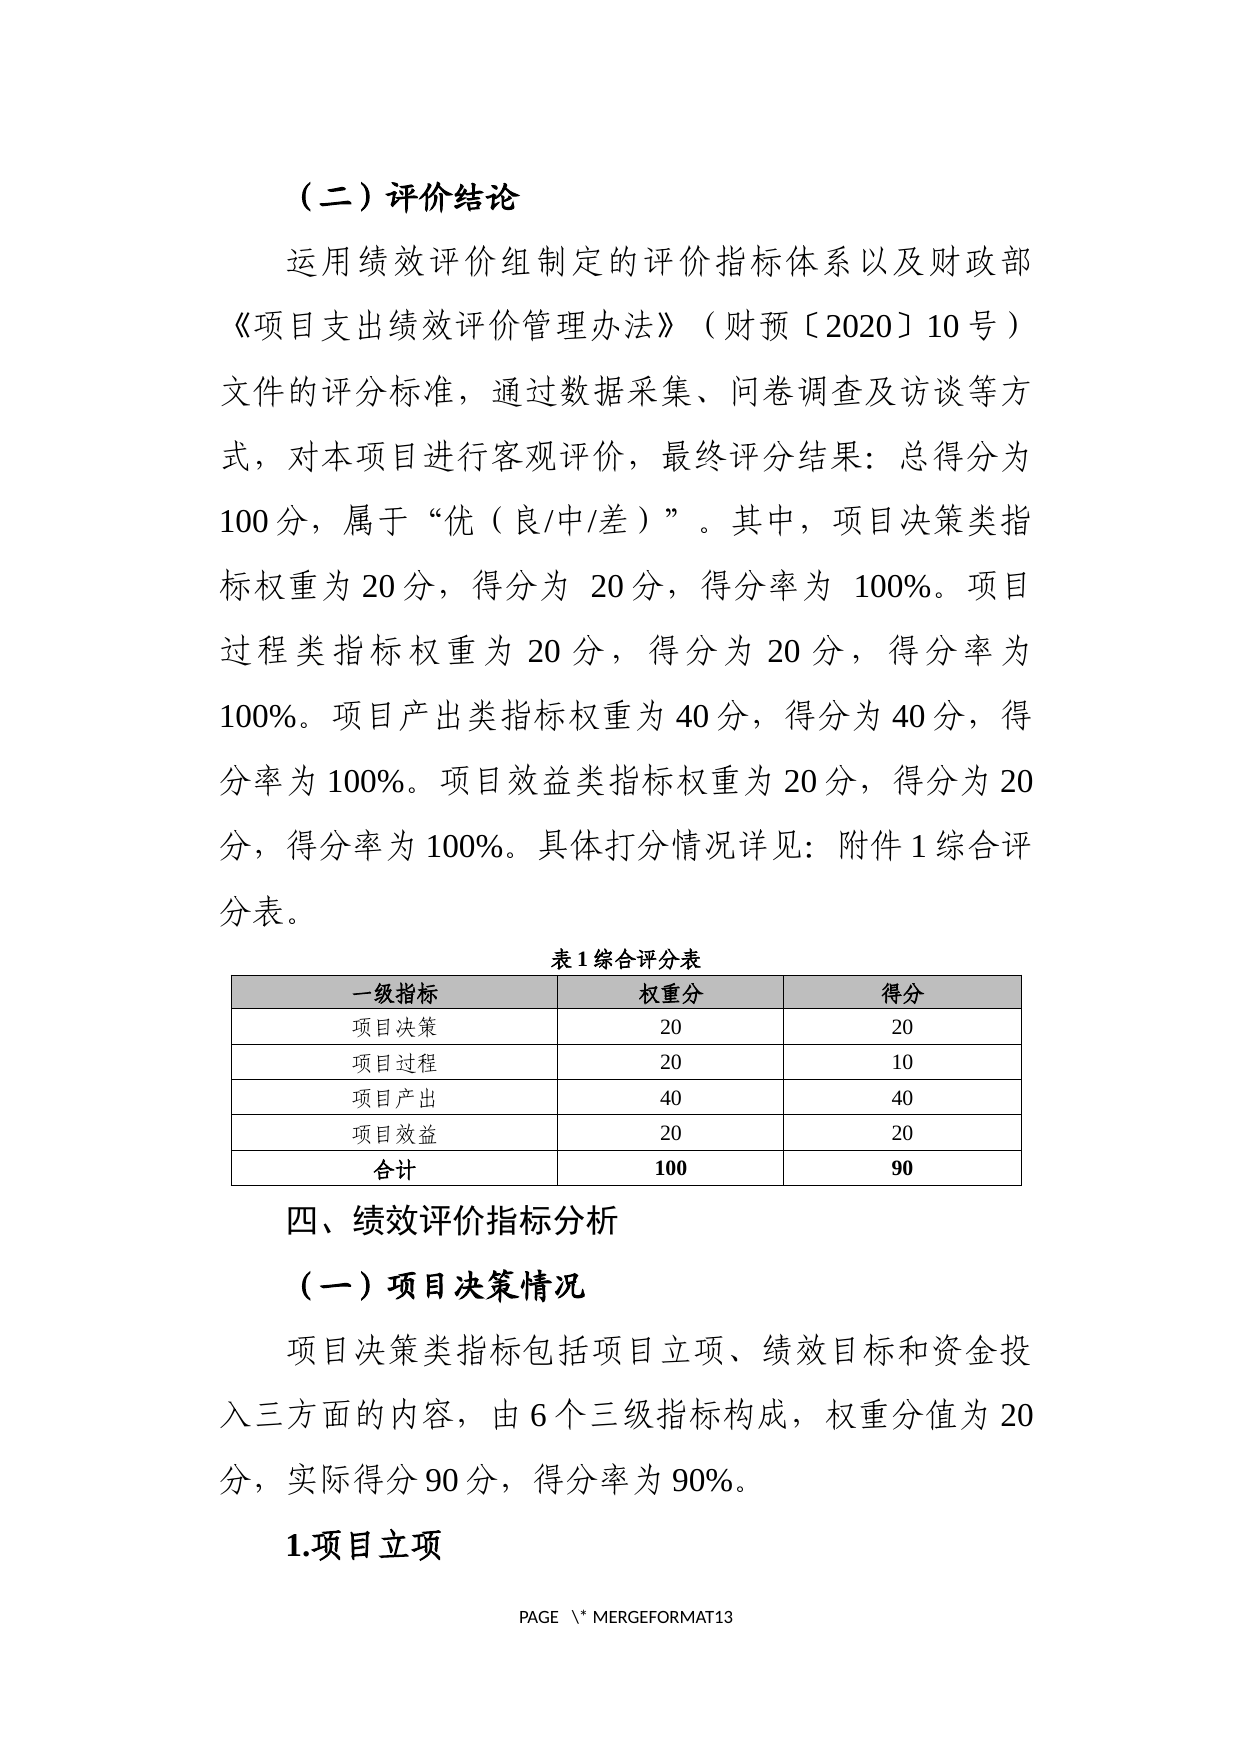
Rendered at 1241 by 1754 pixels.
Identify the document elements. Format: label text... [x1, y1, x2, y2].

table_cell 20 [784, 1009, 1021, 1043]
table_cell 40 [558, 1080, 783, 1114]
title （一）项目决策情况 [218, 1251, 1033, 1316]
text 1.项目立项 [218, 1511, 1033, 1576]
table_cell 项目决策 [232, 1009, 557, 1043]
table_cell 合计 [232, 1151, 557, 1185]
table_cell 20 [558, 1045, 783, 1079]
table_cell 20 [558, 1115, 783, 1150]
table_cell 20 [784, 1115, 1021, 1150]
table_header 得分 [784, 976, 1021, 1008]
table_cell 项目产出 [232, 1080, 557, 1114]
title 运用绩效评价组制定的评价指标体系以及财政部《项目支出绩效评价管理办法》（财预〔2020〕10号）文件的评分标准，通过数据采集、问卷调查及访谈等方式，对本项目进行客观评价，最终评分结果：总得分为 100分，属于“优（良/中/差）”。其中，项目决策类指标权重为20分，得分为 20分，得分率为 100%。项目过程类指标权重为20分，得分为20分，得分率为 100%。项目产出类指标权重为40分，得分为40分，得分率为100%。项目效益类指标权重为20分，得分为20分，得分率为100%。具体打分情况详见：附件1综合评分表。 [218, 227, 1033, 942]
table_header 一级指标 [232, 976, 557, 1008]
table_cell 10 [784, 1045, 1021, 1079]
text 项目决策类指标包括项目立项、绩效目标和资金投入三方面的内容，由6个三级指标构成，权重分值为20分，实际得分90分，得分率为90%。 [218, 1316, 1033, 1511]
table_cell 20 [558, 1009, 783, 1043]
title （二）评价结论 [218, 162, 1033, 227]
table_cell 90 [784, 1151, 1021, 1185]
table_cell 项目效益 [232, 1115, 557, 1150]
table_cell 100 [558, 1151, 783, 1185]
table_cell 40 [784, 1080, 1021, 1114]
table_cell 项目过程 [232, 1045, 557, 1079]
table_header 权重分 [558, 976, 783, 1008]
text 四、绩效评价指标分析 [218, 1186, 1033, 1251]
title 表1综合评分表 [218, 942, 1033, 974]
